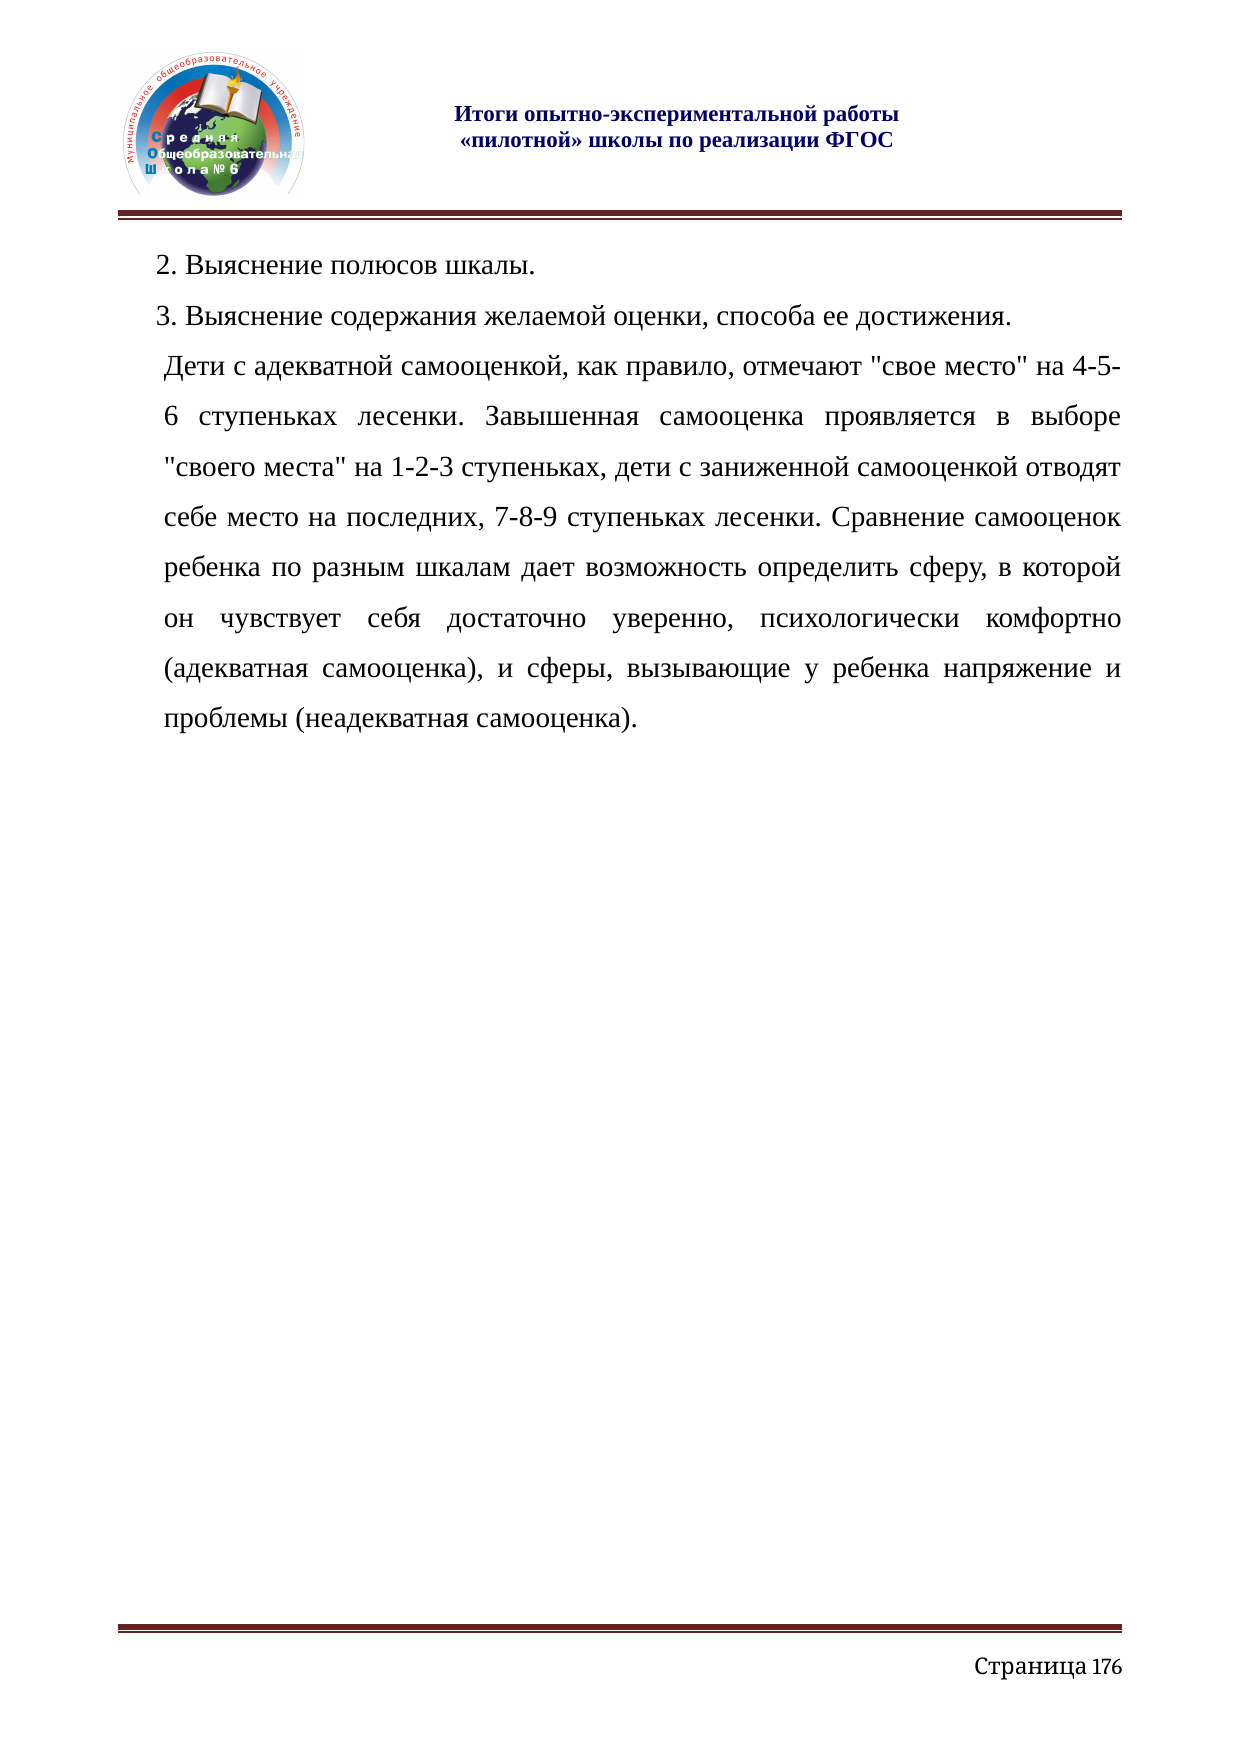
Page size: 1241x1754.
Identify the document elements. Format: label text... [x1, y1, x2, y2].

text 2. Выяснение полюсов шкалы. [118, 247, 1122, 281]
picture [123, 52, 305, 199]
text Дети с адекватной самооценкой, как правило, отмечают "свое место" на 4-5-6 ступеньках лесенки. Завышенная самооценка проявляется в выборе "своего места" на 1-2-3 ступеньках, дети с заниженной самооценкой отводят себе место на последних, 7-8-9 ступеньках лесенки. Сравнение самооценок ребенка по разным шкалам дает возможность определить сферу, в которой он чувствует себя достаточно уверенно, психологически комфортно (адекватная самооценка), и сферы, вызывающие у ребенка напряжение и проблемы (неадекватная самооценка). [163, 348, 1122, 734]
text 3. Выяснение содержания желаемой оценки, способа ее достижения. [118, 298, 1122, 331]
